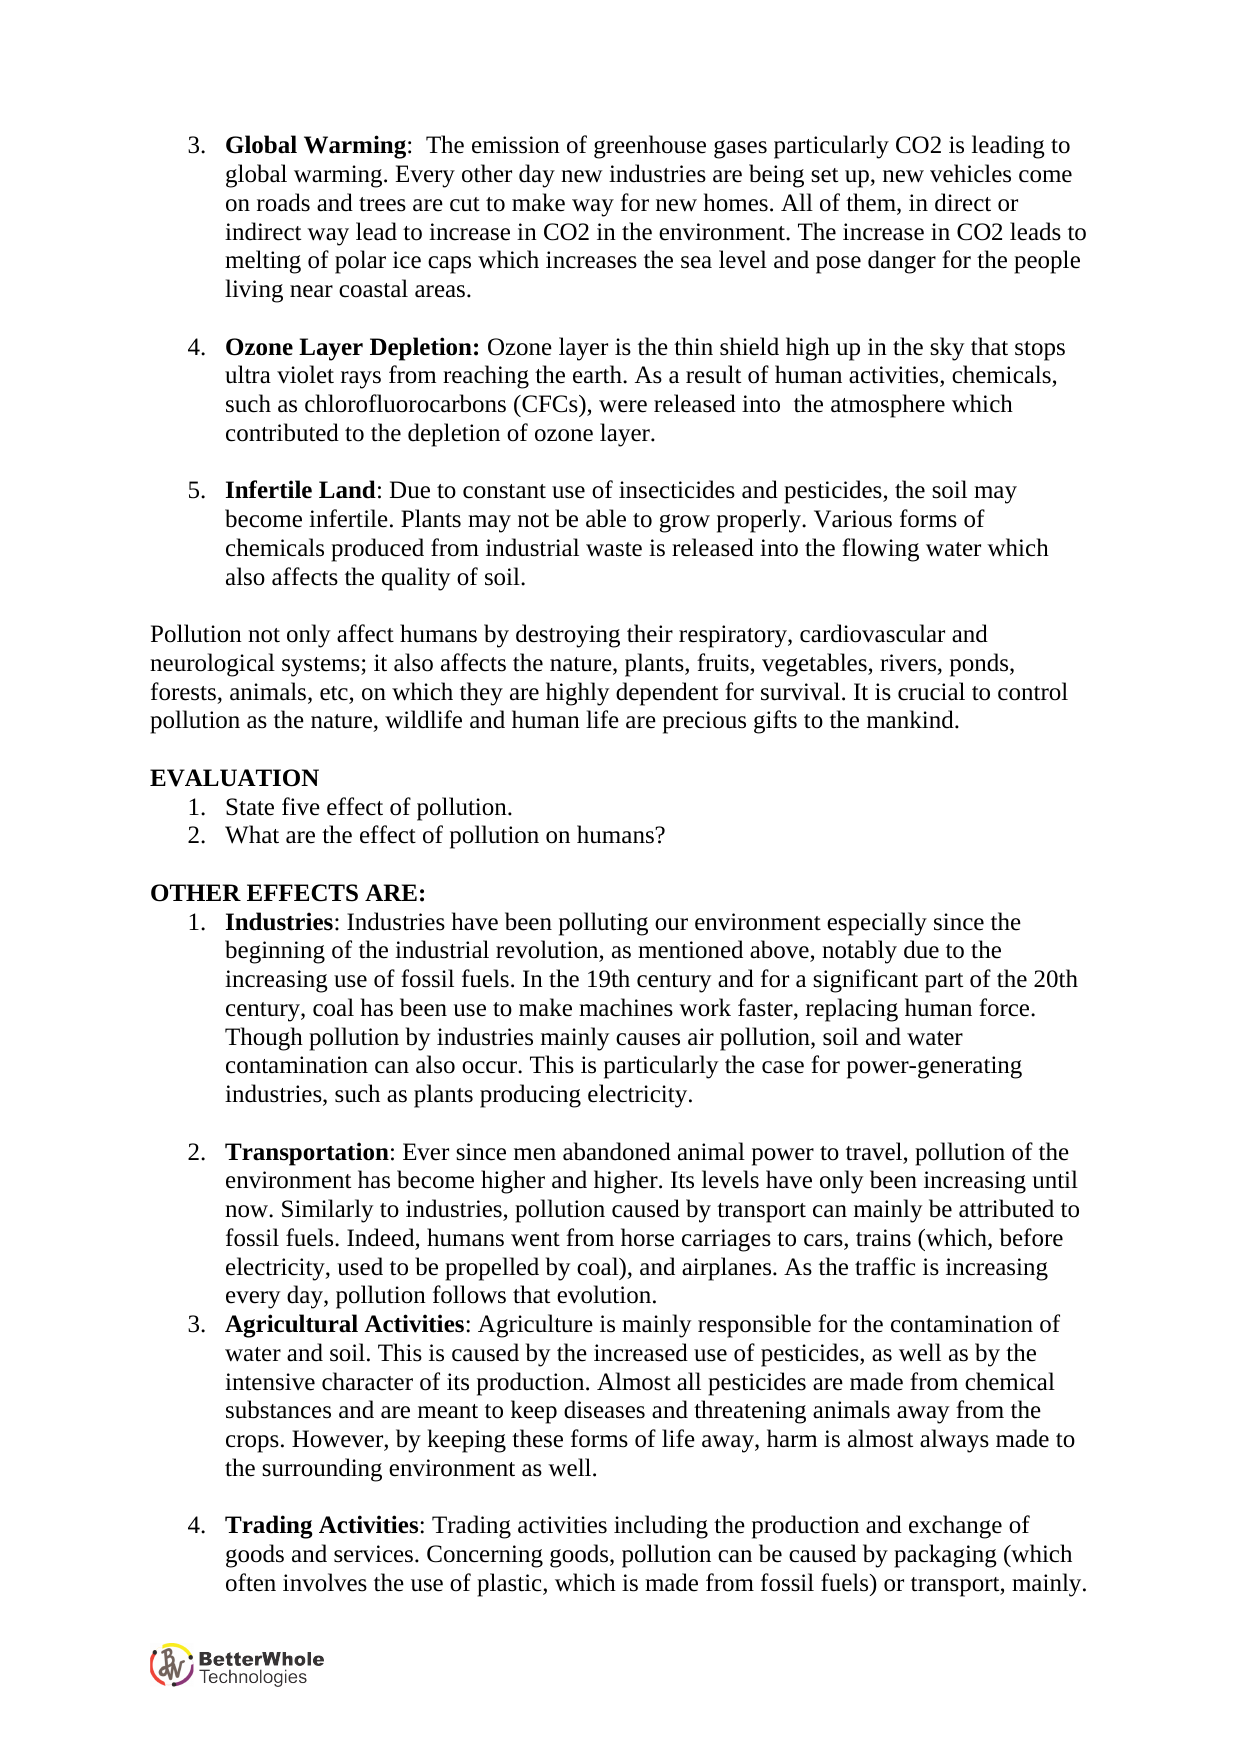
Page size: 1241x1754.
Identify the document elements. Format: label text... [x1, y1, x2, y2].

list Agricultural Activities: Agriculture is mainly responsible for the contamination of water and soil. This is caused by the increased use of pesticides, as well as by the intensive character of its production. Almost all pesticides are made from chemical substances and are meant to keep diseases and threatening animals away from the crops. However, by keeping these forms of life away, harm is almost always made to the surrounding environment as well. [187, 1309, 1090, 1482]
text OTHER EFFECTS ARE: [150, 878, 1090, 907]
list Transportation: Ever since men abandoned animal power to travel, pollution of the environment has become higher and higher. Its levels have only been increasing until now. Similarly to industries, pollution caused by transport can mainly be attributed to fossil fuels. Indeed, humans went from horse carriages to cars, trains (which, before electricity, used to be propelled by coal), and airplanes. As the traffic is increasing every day, pollution follows that evolution. [187, 1137, 1090, 1309]
list Industries: Industries have been polluting our environment especially since the beginning of the industrial revolution, as mentioned above, notably due to the increasing use of fossil fuels. In the 19th century and for a significant part of the 20th century, coal has been use to make machines work faster, replacing human force. Though pollution by industries mainly causes air pollution, soil and water contamination can also occur. This is particularly the case for power-generating industries, such as plants producing electricity. [187, 907, 1090, 1108]
text EVALUATION [150, 763, 1090, 792]
list State five effect of pollution. [187, 792, 1090, 821]
picture [150, 1643, 324, 1687]
list What are the effect of pollution on humans? [187, 821, 1090, 849]
text Pollution not only affect humans by destroying their respiratory, cardiovascular and neurological systems; it also affects the nature, plants, fruits, vegetables, rivers, ponds, forests, animals, etc, on which they are highly dependent for survival. It is crucial to control pollution as the nature, wildlife and human life are precious gifts to the mankind. [150, 619, 1090, 734]
list Trading Activities: Trading activities including the production and exchange of goods and services. Concerning goods, pollution can be caused by packaging (which often involves the use of plastic, which is made from fossil fuels) or transport, mainly. [187, 1511, 1090, 1597]
list Infertile Land: Due to constant use of insecticides and pesticides, the soil may become infertile. Plants may not be able to grow properly. Various forms of chemicals produced from industrial waste is released into the flowing water which also affects the quality of soil. [187, 476, 1090, 591]
list Ozone Layer Depletion: Ozone layer is the thin shield high up in the sky that stops ultra violet rays from reaching the earth. As a result of human activities, chemicals, such as chlorofluorocarbons (CFCs), were released into the atmosphere which contributed to the depletion of ozone layer. [187, 332, 1090, 447]
list Global Warming: The emission of greenhouse gases particularly CO2 is leading to global warming. Every other day new industries are being set up, new vehicles come on roads and trees are cut to make way for new homes. All of them, in direct or indirect way lead to increase in CO2 in the environment. The increase in CO2 leads to melting of polar ice caps which increases the sea level and pose danger for the people living near coastal areas. [187, 131, 1090, 303]
